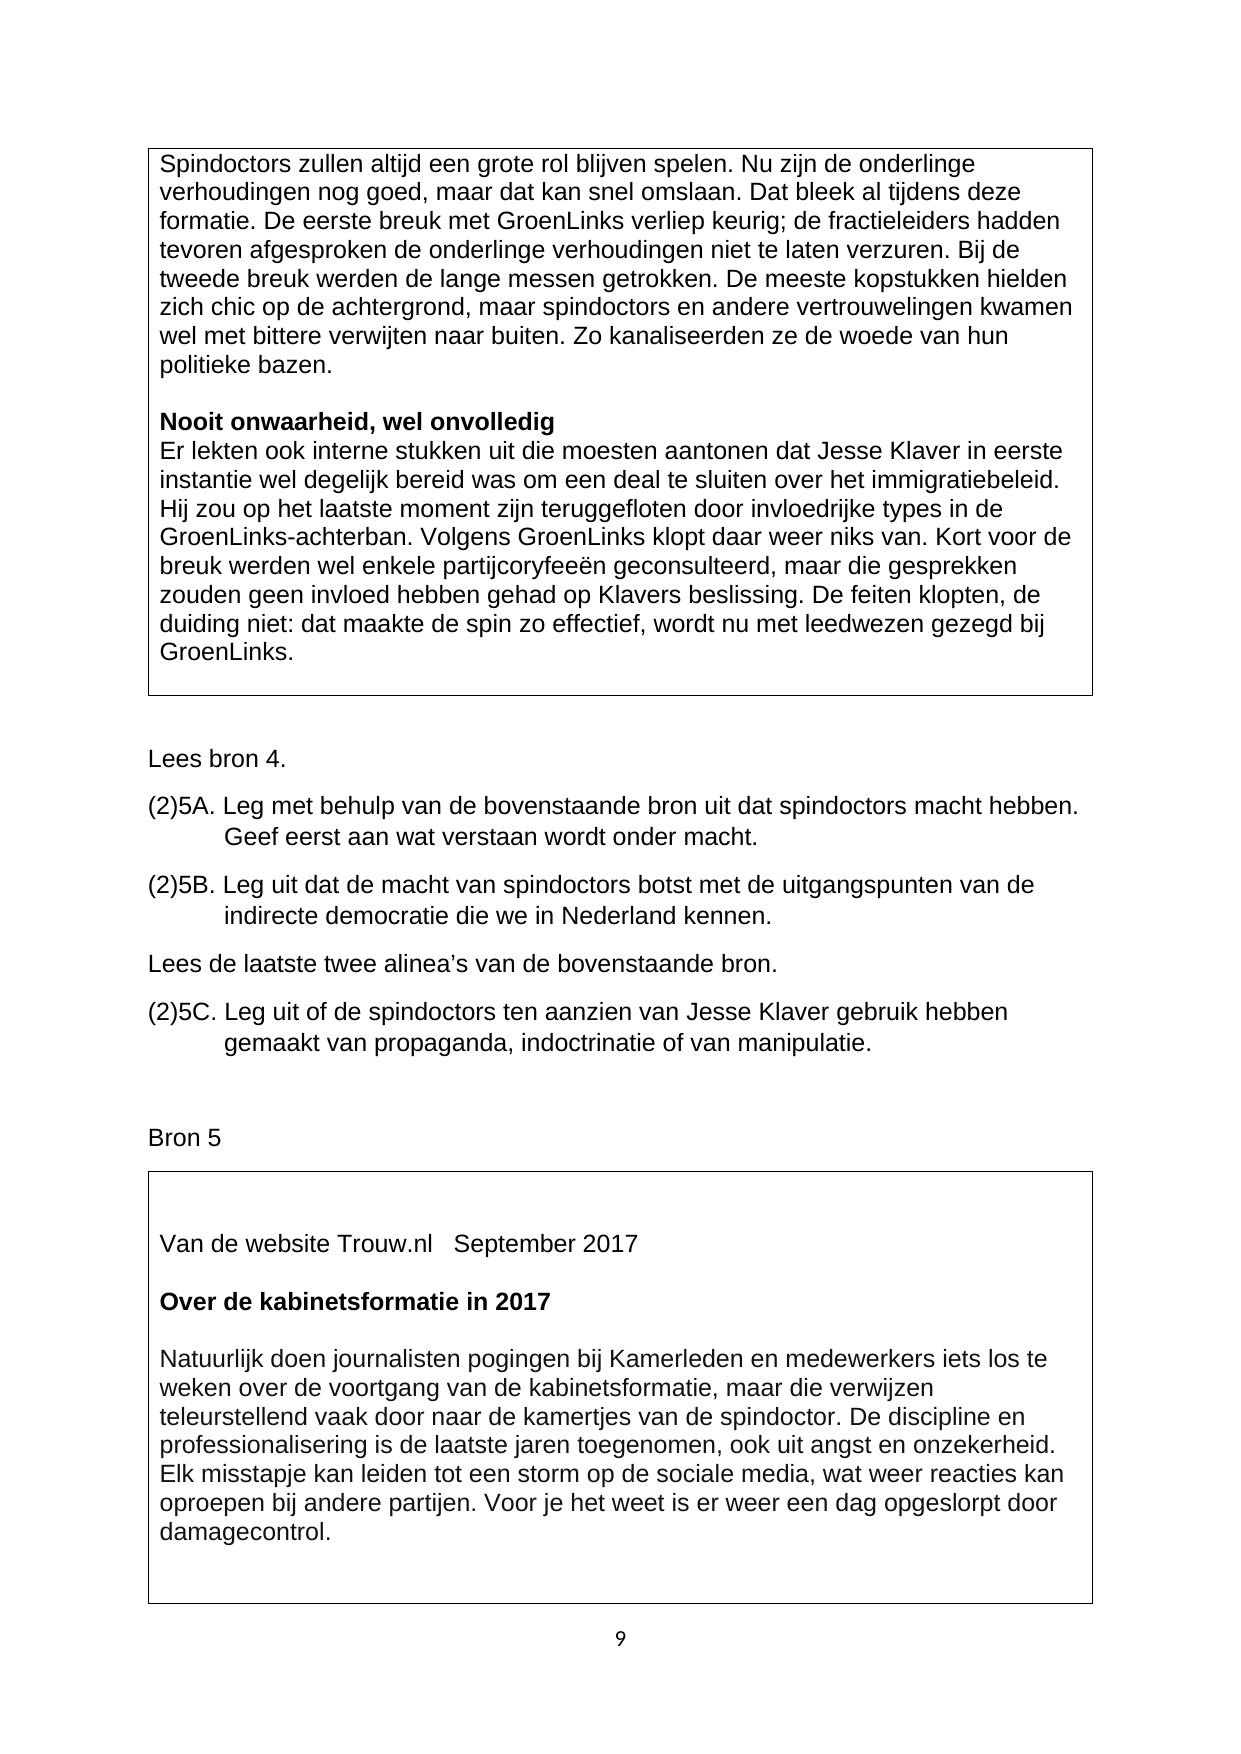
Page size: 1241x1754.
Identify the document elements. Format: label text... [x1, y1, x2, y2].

text (2)5B. Leg uit dat de macht van spindoctors botst met de uitgangspunten van de indirecte democratie die we in Nederland kennen. [148, 870, 1093, 930]
text Bron 5 [148, 1123, 1093, 1152]
text Lees de laatste twee alinea’s van de bovenstaande bron. [148, 949, 1093, 978]
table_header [149, 149, 1092, 695]
text (2)5C. Leg uit of de spindoctors ten aanzien van Jesse Klaver gebruik hebben gemaakt van propaganda, indoctrinatie of van manipulatie. [148, 997, 1093, 1056]
text (2)5A. Leg met behulp van de bovenstaande bron uit dat spindoctors macht hebben. Geef eerst aan wat verstaan wordt onder macht. [148, 791, 1093, 851]
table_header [149, 1172, 1092, 1603]
text Lees bron 4. [148, 744, 1093, 772]
